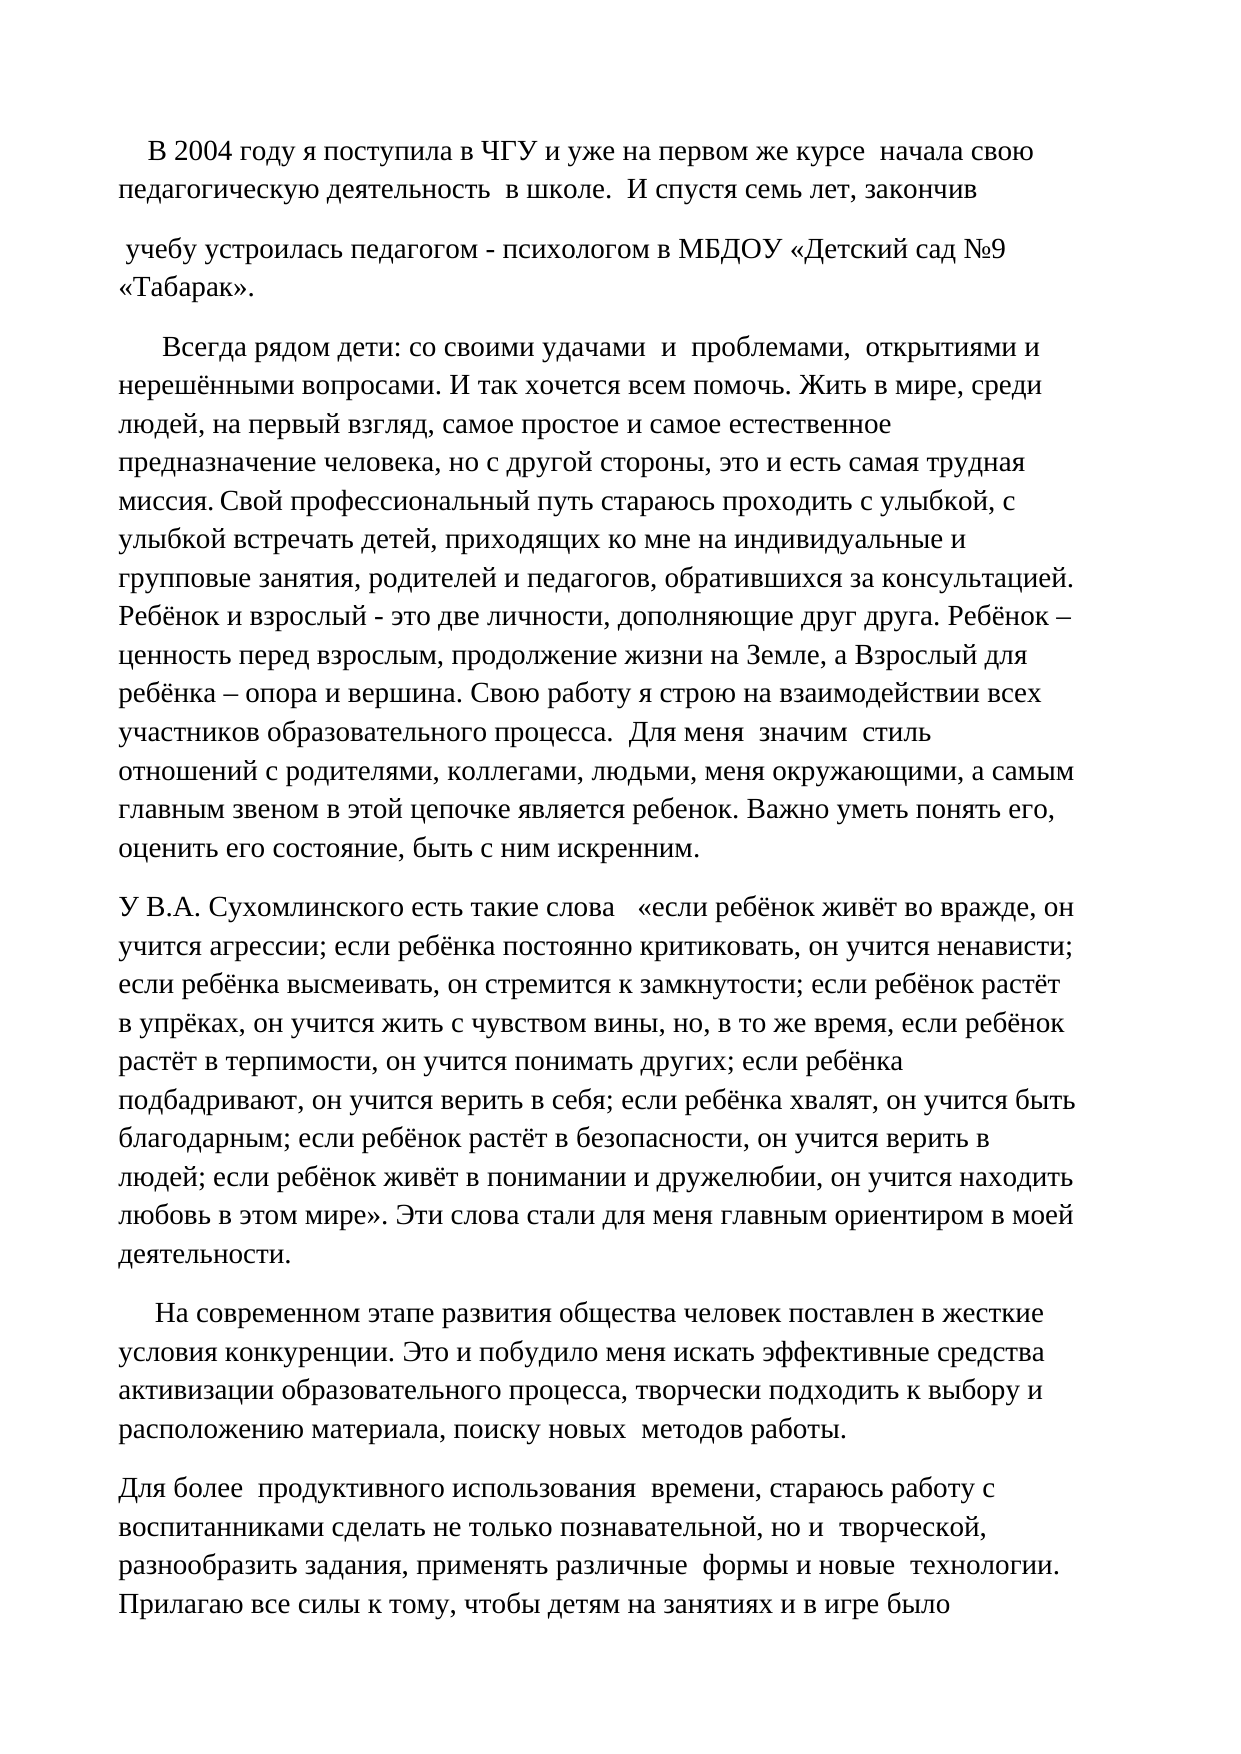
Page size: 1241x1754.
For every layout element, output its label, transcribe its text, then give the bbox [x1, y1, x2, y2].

text У В.А. Сухомлинского есть такие слова «если ребёнок живёт во вражде, он учится агрессии; если ребёнка постоянно критиковать, он учится ненависти; если ребёнка высмеивать, он стремится к замкнутости; если ребёнок растёт в упрёках, он учится жить с чувством вины, но, в то же время, если ребёнок растёт в терпимости, он учится понимать других; если ребёнка подбадривают, он учится верить в себя; если ребёнка хвалят, он учится быть благодарным; если ребёнок растёт в безопасности, он учится верить в людей; если ребёнок живёт в понимании и дружелюбии, он учится находить любовь в этом мире». Эти слова стали для меня главным ориентиром в моей деятельности. [118, 889, 1078, 1269]
text учебу устроилась педагогом - психологом в МБДОУ «Детский сад №9 «Табарак». [118, 231, 1078, 303]
text На современном этапе развития общества человек поставлен в жесткие условия конкуренции. Это и побудило меня искать эффективные средства активизации образовательного процесса, творчески подходить к выбору и расположению материала, поиску новых методов работы. [118, 1295, 1078, 1444]
text В 2004 году я поступила в ЧГУ и уже на первом же курсе начала свою педагогическую деятельность в школе. И спустя семь лет, закончив [118, 133, 1078, 205]
text Всегда рядом дети: со своими удачами и проблемами, открытиями и нерешёнными вопросами. И так хочется всем помочь. Жить в мире, среди людей, на первый взгляд, самое простое и самое естественное предназначение человека, но с другой стороны, это и есть самая трудная миссия. Свой профессиональный путь стараюсь проходить с улыбкой, с улыбкой встречать детей, приходящих ко мне на индивидуальные и групповые занятия, родителей и педагогов, обратившихся за консультацией. Ребёнок и взрослый - это две личности, дополняющие друг друга. Ребёнок – ценность перед взрослым, продолжение жизни на Земле, а Взрослый для ребёнка – опора и вершина. Свою работу я строю на взаимодействии всех участников образовательного процесса. Для меня значим стиль отношений с родителями, коллегами, людьми, меня окружающими, а самым главным звеном в этой цепочке является ребенок. Важно уметь понять его, оценить его состояние, быть с ним искренним. [118, 329, 1078, 863]
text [118, 1470, 1078, 1619]
